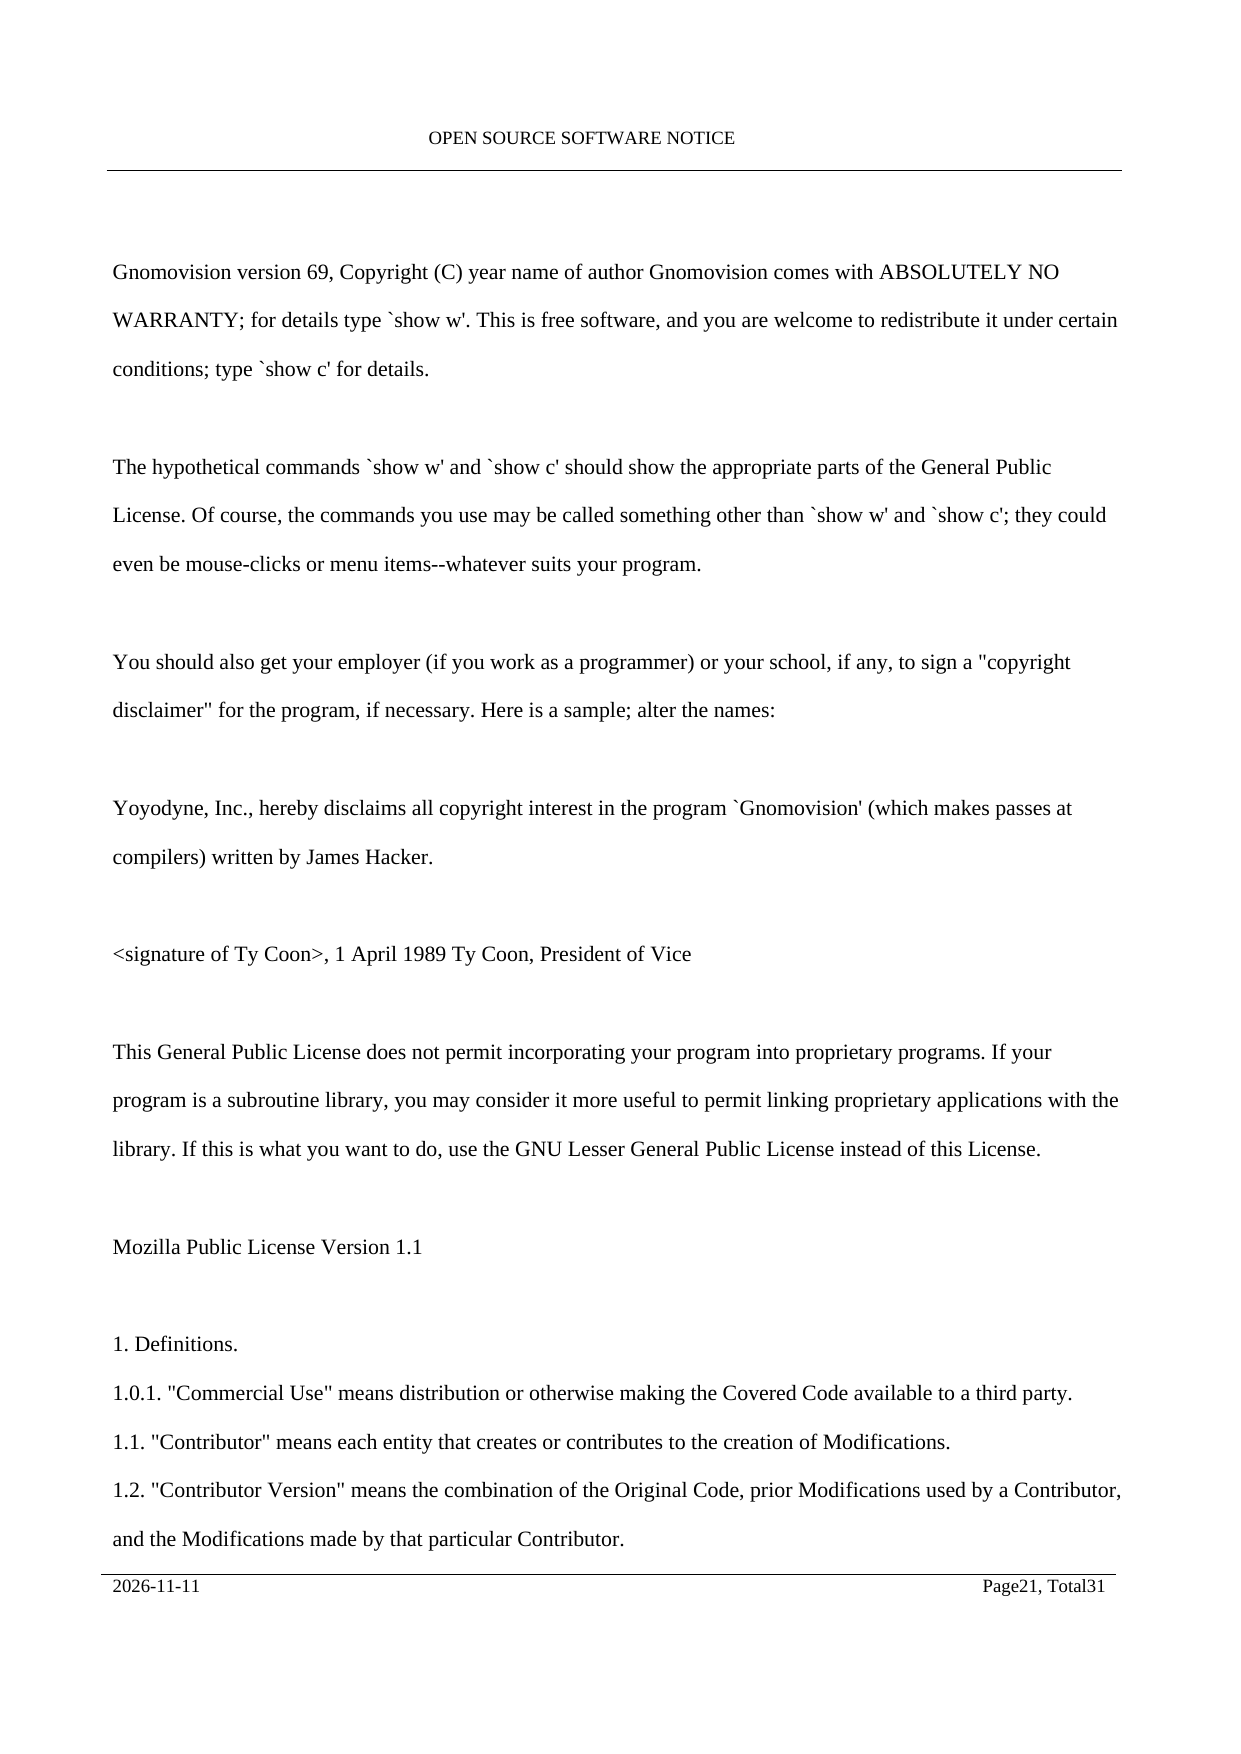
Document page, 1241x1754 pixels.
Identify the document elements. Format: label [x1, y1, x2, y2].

text [112, 206, 1128, 1555]
